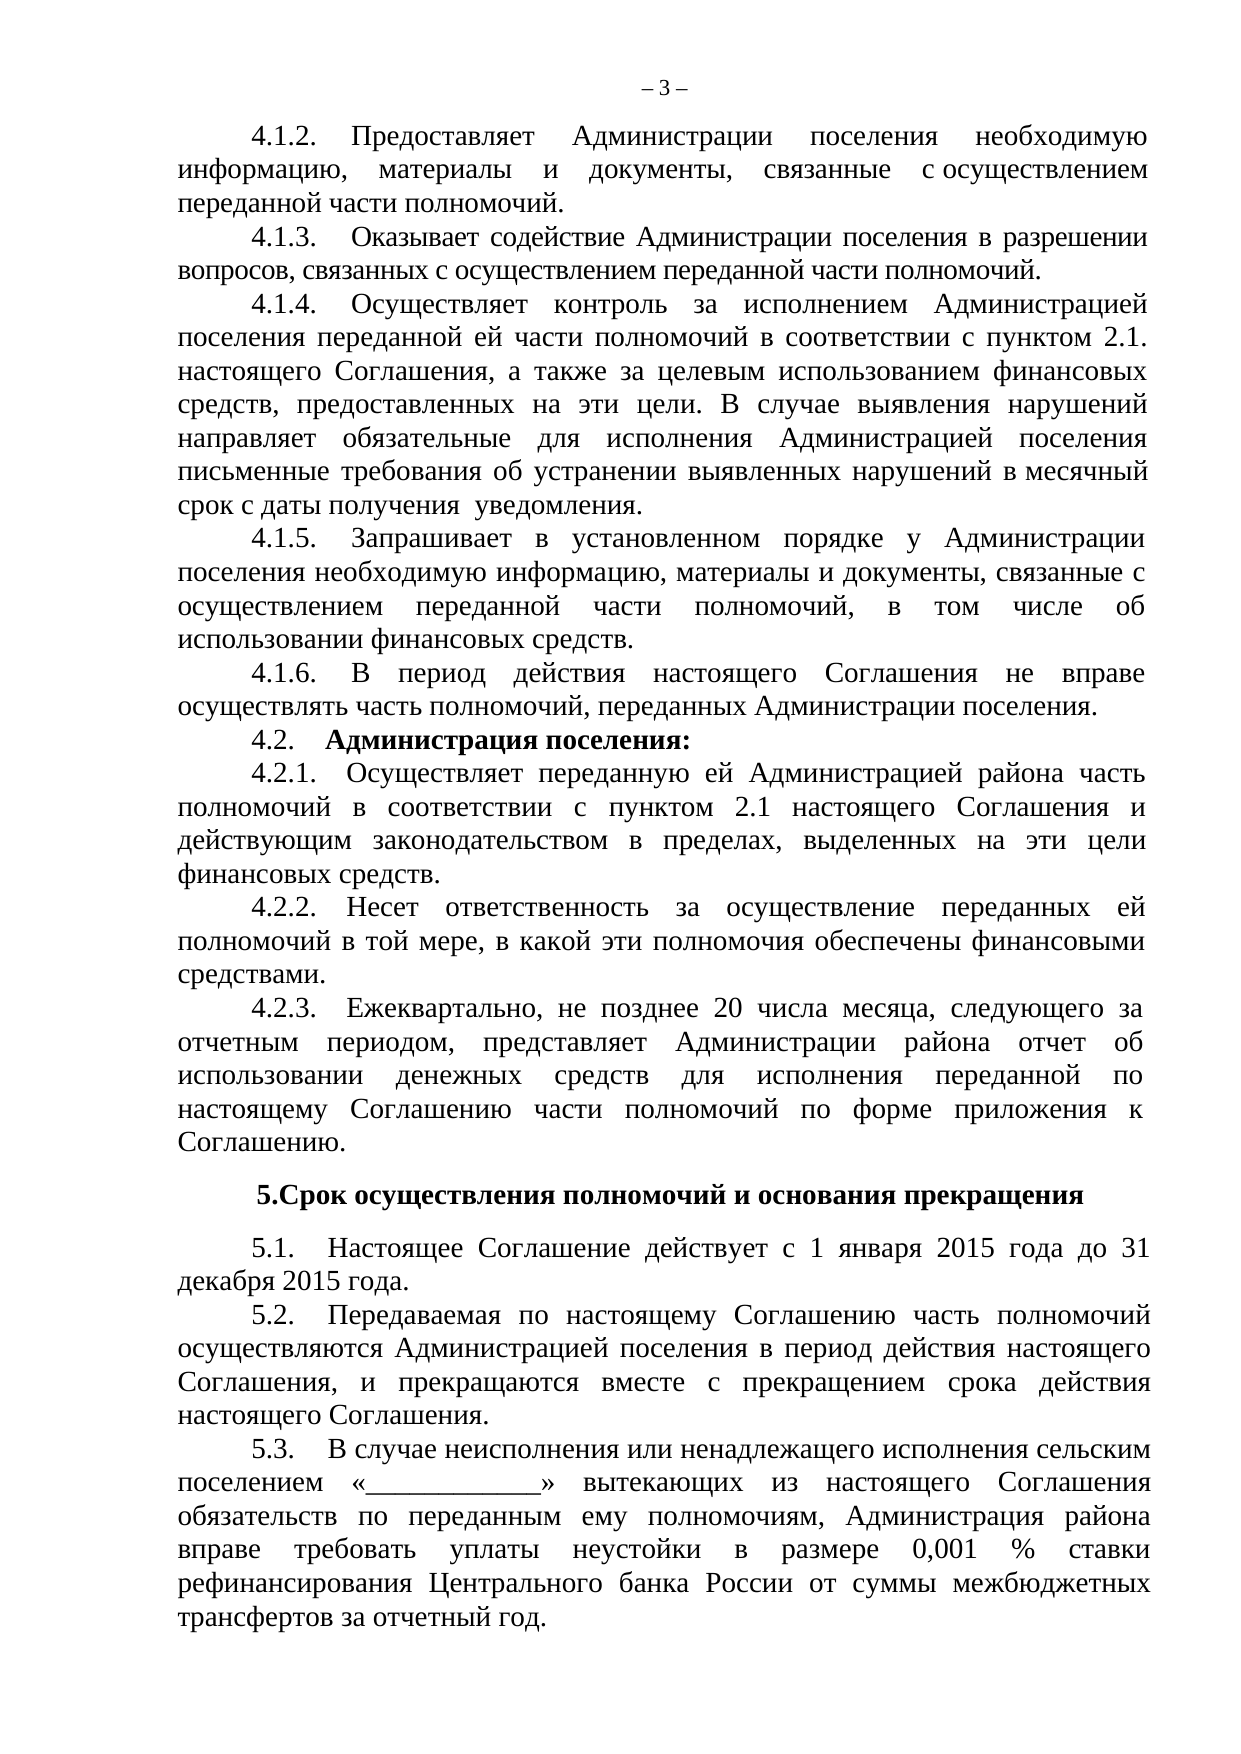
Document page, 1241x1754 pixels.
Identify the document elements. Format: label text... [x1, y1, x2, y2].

list Осуществляет контроль за исполнением Администрацией поселения переданной ей части полномочий в соответствии с пунктом 2.1. настоящего Соглашения, а также за целевым использованием финансовых средств, предоставленных на эти цели. В случае выявления нарушений направляет обязательные для исполнения Администрацией поселения письменные требования об устранении выявленных нарушений в месячный срок с даты получения уведомления. [177, 286, 1148, 521]
list Администрация поселения: [177, 722, 1152, 755]
list Оказывает содействие Администрации поселения в разрешении вопросов, связанных с осуществлением переданной части полномочий. [177, 219, 1148, 286]
list Передаваемая по настоящему Соглашению часть полномочий осуществляются Администрацией поселения в период действия настоящего Соглашения, и прекращаются вместе с прекращением срока действия настоящего Соглашения. [177, 1297, 1152, 1431]
list Несет ответственность за осуществление переданных ей полномочий в той мере, в какой эти полномочия обеспечены финансовыми средствами. [177, 889, 1146, 990]
list Осуществляет переданную ей Администрацией района часть полномочий в соответствии с пунктом 2.1 настоящего Соглашения и действующим законодательством в пределах, выделенных на эти цели финансовых средств. [177, 755, 1146, 889]
list Настоящее Соглашение действует с 1 января 2015 года до 31 декабря 2015 года. [177, 1230, 1152, 1297]
list Предоставляет Администрации поселения необходимую информацию, материалы и документы, связанные с осуществлением переданной части полномочий. [177, 118, 1148, 219]
list В случае неисполнения или ненадлежащего исполнения сельским поселением «____________» вытекающих из настоящего Соглашения обязательств по переданным ему полномочиям, Администрация района вправе требовать уплаты неустойки в размере 0,001 % ставки рефинансирования Центрального банка России от суммы межбюджетных трансфертов за отчетный год. [177, 1431, 1152, 1632]
list В период действия настоящего Соглашения не вправе осуществлять часть полномочий, переданных Администрации поселения. [177, 655, 1146, 722]
list Ежеквартально, не позднее 20 числа месяца, следующего за отчетным периодом, представляет Администрации района отчет об использовании денежных средств для исполнения переданной по настоящему Соглашению части полномочий по форме приложения к Соглашению. [177, 990, 1144, 1158]
text 5.Срок осуществления полномочий и основания прекращения [189, 1177, 1152, 1211]
list Запрашивает в установленном порядке у Администрации поселения необходимую информацию, материалы и документы, связанные с осуществлением переданной части полномочий, в том числе об использовании финансовых средств. [177, 521, 1146, 655]
